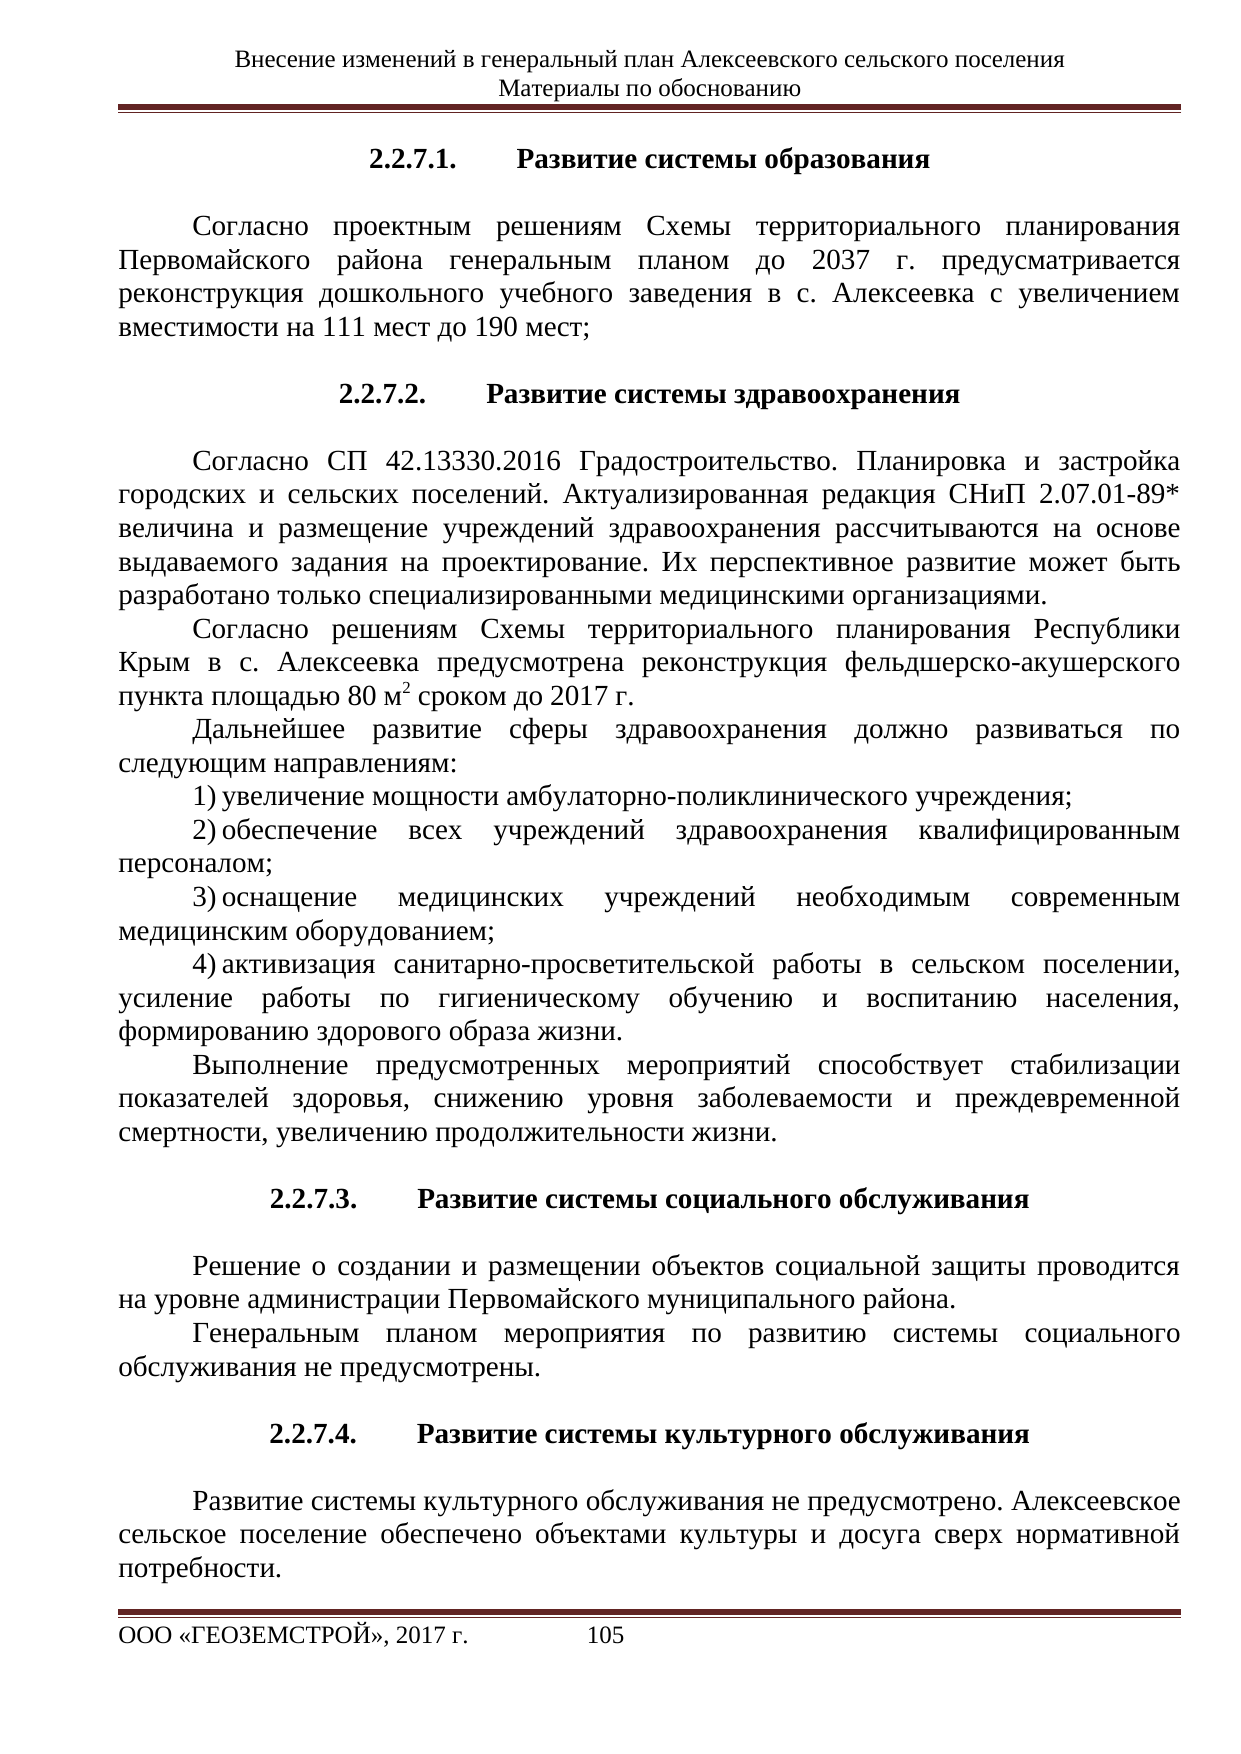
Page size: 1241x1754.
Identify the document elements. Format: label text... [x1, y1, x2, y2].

list обеспечение всех учреждений здравоохранения квалифицированным персоналом; [118, 812, 1181, 879]
text Согласно решениям Схемы территориального планирования Республики Крым в с. Алексеевка предусмотрена реконструкция фельдшерско-акушерского пункта площадью 80 м2 сроком до 2017 г. [118, 611, 1181, 711]
text Согласно проектным решениям Схемы территориального планирования Первомайского района генеральным планом до 2037 г. предусматривается реконструкция дошкольного учебного заведения в с. Алексеевка с увеличением вместимости на 111 мест до 190 мест; [118, 208, 1181, 342]
list Развитие системы социального обслуживания [118, 1181, 1181, 1214]
list активизация санитарно-просветительской работы в сельском поселении, усиление работы по гигиеническому обучению и воспитанию населения, формированию здорового образа жизни. [118, 946, 1181, 1047]
text Согласно СП 42.13330.2016 Градостроительство. Планировка и застройка городских и сельских поселений. Актуализированная редакция СНиП 2.07.01-89* величина и размещение учреждений здравоохранения рассчитываются на основе выдаваемого задания на проектирование. Их перспективное развитие может быть разработано только специализированными медицинскими организациями. [118, 443, 1181, 611]
list Развитие системы культурного обслуживания [118, 1416, 1181, 1449]
text Выполнение предусмотренных мероприятий способствует стабилизации показателей здоровья, снижению уровня заболеваемости и преждевременной смертности, увеличению продолжительности жизни. [118, 1047, 1181, 1147]
text Решение о создании и размещении объектов социальной защиты проводится на уровне администрации Первомайского муниципального района. [118, 1248, 1181, 1315]
text Генеральным планом мероприятия по развитию системы социального обслуживания не предусмотрены. [118, 1315, 1181, 1382]
text Дальнейшее развитие сферы здравоохранения должно развиваться по следующим направлениям: [118, 711, 1181, 778]
list Развитие системы образования [118, 141, 1181, 175]
list оснащение медицинских учреждений необходимым современным медицинским оборудованием; [118, 879, 1181, 946]
list Развитие системы здравоохранения [118, 376, 1181, 409]
text Развитие системы культурного обслуживания не предусмотрено. Алексеевское сельское поселение обеспечено объектами культуры и досуга сверх нормативной потребности. [118, 1483, 1181, 1583]
list увеличение мощности амбулаторно-поликлинического учреждения; [118, 778, 1181, 812]
